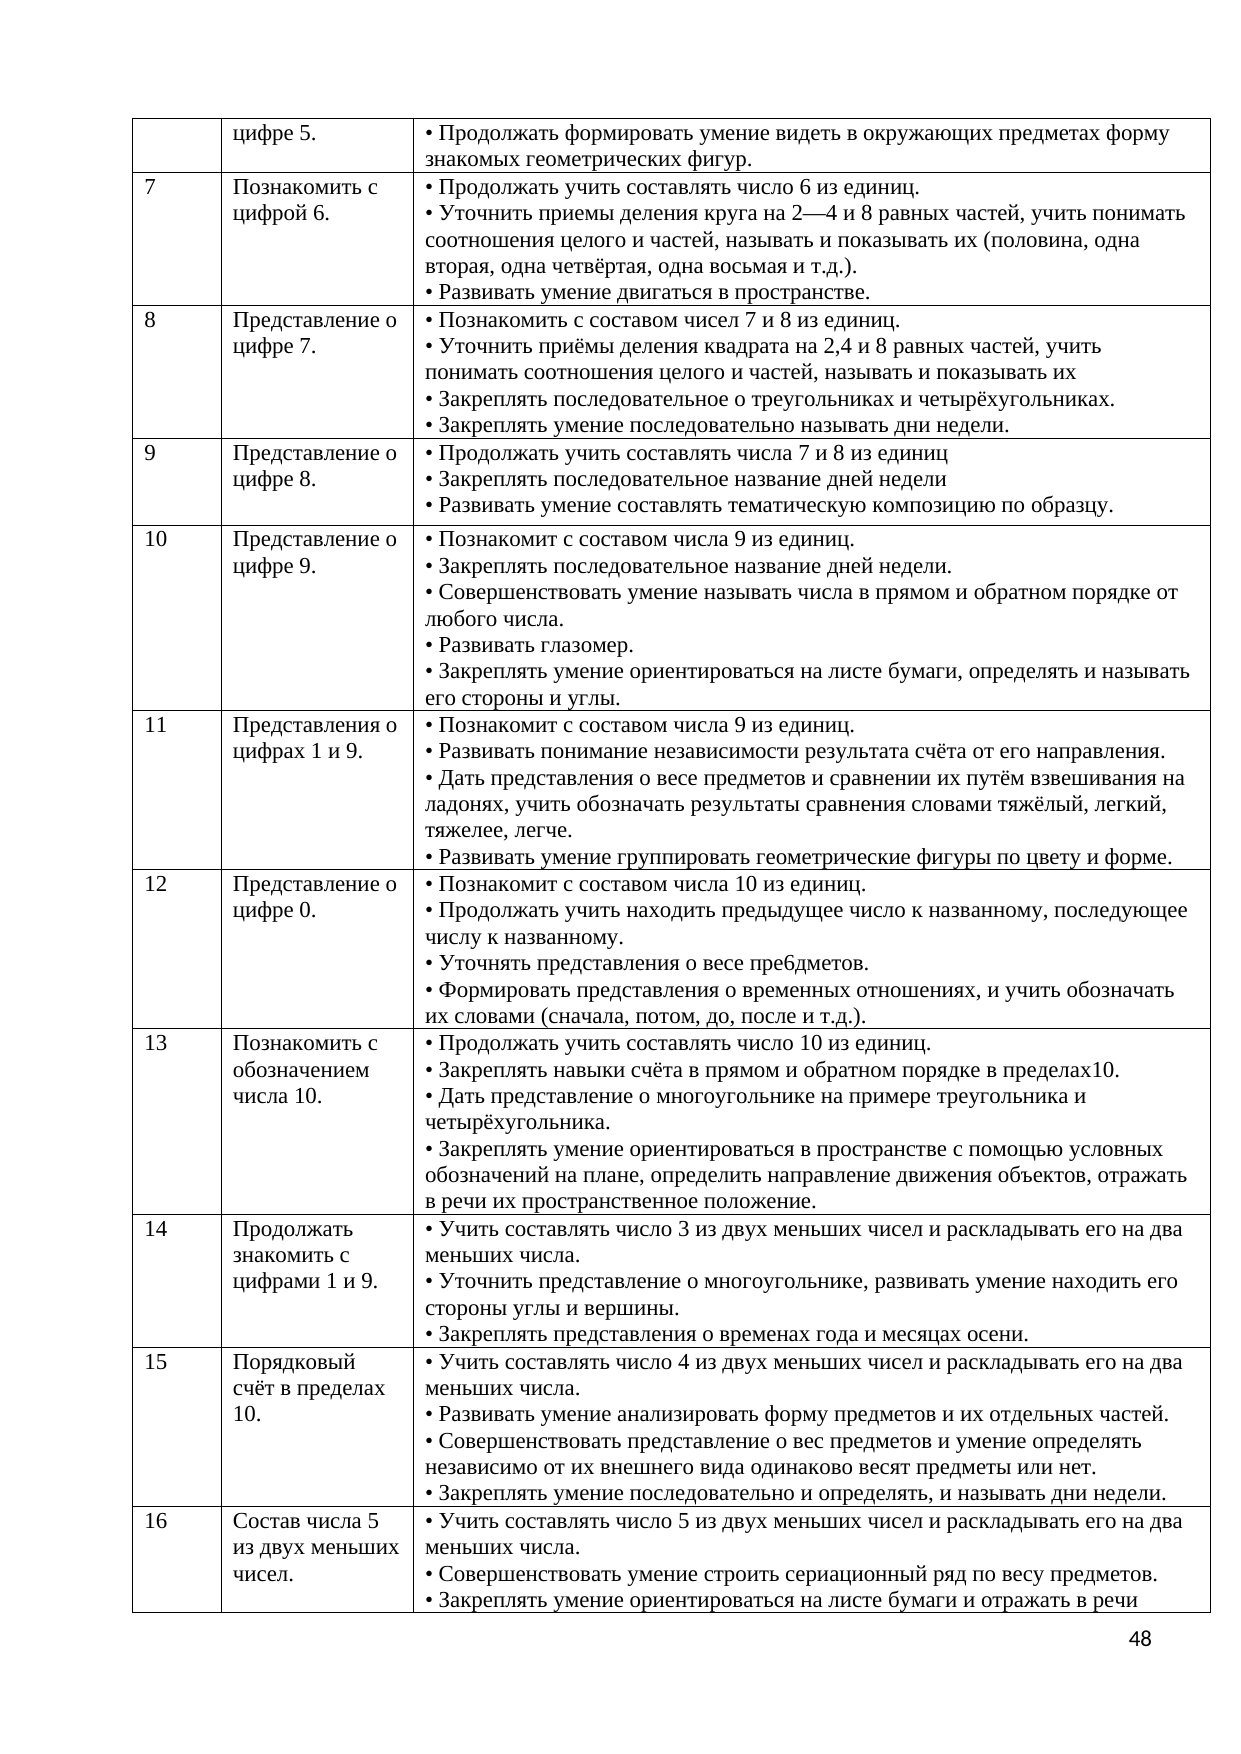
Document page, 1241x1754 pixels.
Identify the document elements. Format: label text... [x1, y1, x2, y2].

table_cell 11 [133, 711, 221, 869]
table_cell • Продолжать учить составлять числа 7 и 8 из единиц • Закреплять последовательное название дней недели • Развивать умение составлять тематическую композицию по образцу. [414, 439, 1210, 524]
table_cell • Познакомит с составом числа 9 из единиц. • Развивать понимание независимости результата счёта от его направления. • Дать представления о весе предметов и сравнении их путём взвешивания на ладонях, учить обозначать результаты сравнения словами тяжёлый, легкий, тяжелее, легче. • Развивать умение группировать геометрические фигуры по цвету и форме. [414, 711, 1210, 869]
table_cell Представление о цифре 8. [222, 439, 413, 524]
table_cell • Познакомит с составом числа 10 из единиц. • Продолжать учить находить предыдущее число к названному, последующее числу к названному. • Уточнять представления о весе пре6дметов. • Формировать представления о временных отношениях, и учить обозначать их словами (сначала, потом, до, после и т.д.). [414, 870, 1210, 1028]
table_cell 8 [133, 306, 221, 437]
table_cell Представление о цифре 7. [222, 306, 413, 437]
table_cell • Познакомить с составом чисел 7 и 8 из единиц. • Уточнить приёмы деления квадрата на 2,4 и 8 равных частей, учить понимать соотношения целого и частей, называть и показывать их • Закреплять последовательное о треугольниках и четырёхугольниках. • Закреплять умение последовательно называть дни недели. [414, 306, 1210, 437]
table_cell • Познакомит с составом числа 9 из единиц. • Закреплять последовательное название дней недели. • Совершенствовать умение называть числа в прямом и обратном порядке от любого числа. • Развивать глазомер. • Закреплять умение ориентироваться на листе бумаги, определять и называть его стороны и углы. [414, 526, 1210, 710]
table_cell • Продолжать учить составлять число 10 из единиц. • Закреплять навыки счёта в прямом и обратном порядке в пределах10. • Дать представление о многоугольнике на примере треугольника и четырёхугольника. • Закреплять умение ориентироваться в пространстве с помощью условных обозначений на плане, определить направление движения объектов, отражать в речи их пространственное положение. [414, 1029, 1210, 1214]
table_cell Представление о цифре 0. [222, 870, 413, 1028]
table_cell Продолжать знакомить с цифрами 1 и 9. [222, 1215, 413, 1347]
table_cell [414, 119, 1210, 172]
table_cell 16 [133, 1507, 221, 1612]
table_cell 14 [133, 1215, 221, 1347]
table_cell Представления о цифрах 1 и 9. [222, 711, 413, 869]
table_cell • Продолжать учить составлять число 6 из единиц. • Уточнить приемы деления круга на 2—4 и 8 равных частей, учить понимать соотношения целого и частей, называть и показывать их (половина, одна вторая, одна четвёртая, одна восьмая и т.д.). • Развивать умение двигаться в пространстве. [414, 173, 1210, 305]
table_cell Представление о цифре 9. [222, 526, 413, 710]
table_cell 13 [133, 1029, 221, 1214]
table_cell • Учить составлять число 3 из двух меньших чисел и раскладывать его на два меньших числа. • Уточнить представление о многоугольнике, развивать умение находить его стороны углы и вершины. • Закреплять представления о временах года и месяцах осени. [414, 1215, 1210, 1347]
table_cell 6 [133, 119, 221, 172]
table_cell 10 [133, 526, 221, 710]
table_cell 12 [133, 870, 221, 1028]
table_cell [222, 1507, 413, 1612]
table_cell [222, 119, 413, 172]
table_cell Познакомить с цифрой 6. [222, 173, 413, 305]
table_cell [414, 1507, 1210, 1612]
table_cell Порядковый счёт в пределах 10. [222, 1348, 413, 1506]
table_cell 7 [133, 173, 221, 305]
table_cell Познакомить с обозначением числа 10. [222, 1029, 413, 1214]
table_cell 15 [133, 1348, 221, 1506]
table_cell 9 [133, 439, 221, 524]
table_cell • Учить составлять число 4 из двух меньших чисел и раскладывать его на два меньших числа. • Развивать умение анализировать форму предметов и их отдельных частей. • Совершенствовать представление о вес предметов и умение определять независимо от их внешнего вида одинаково весят предметы или нет. • Закреплять умение последовательно и определять, и называть дни недели. [414, 1348, 1210, 1506]
